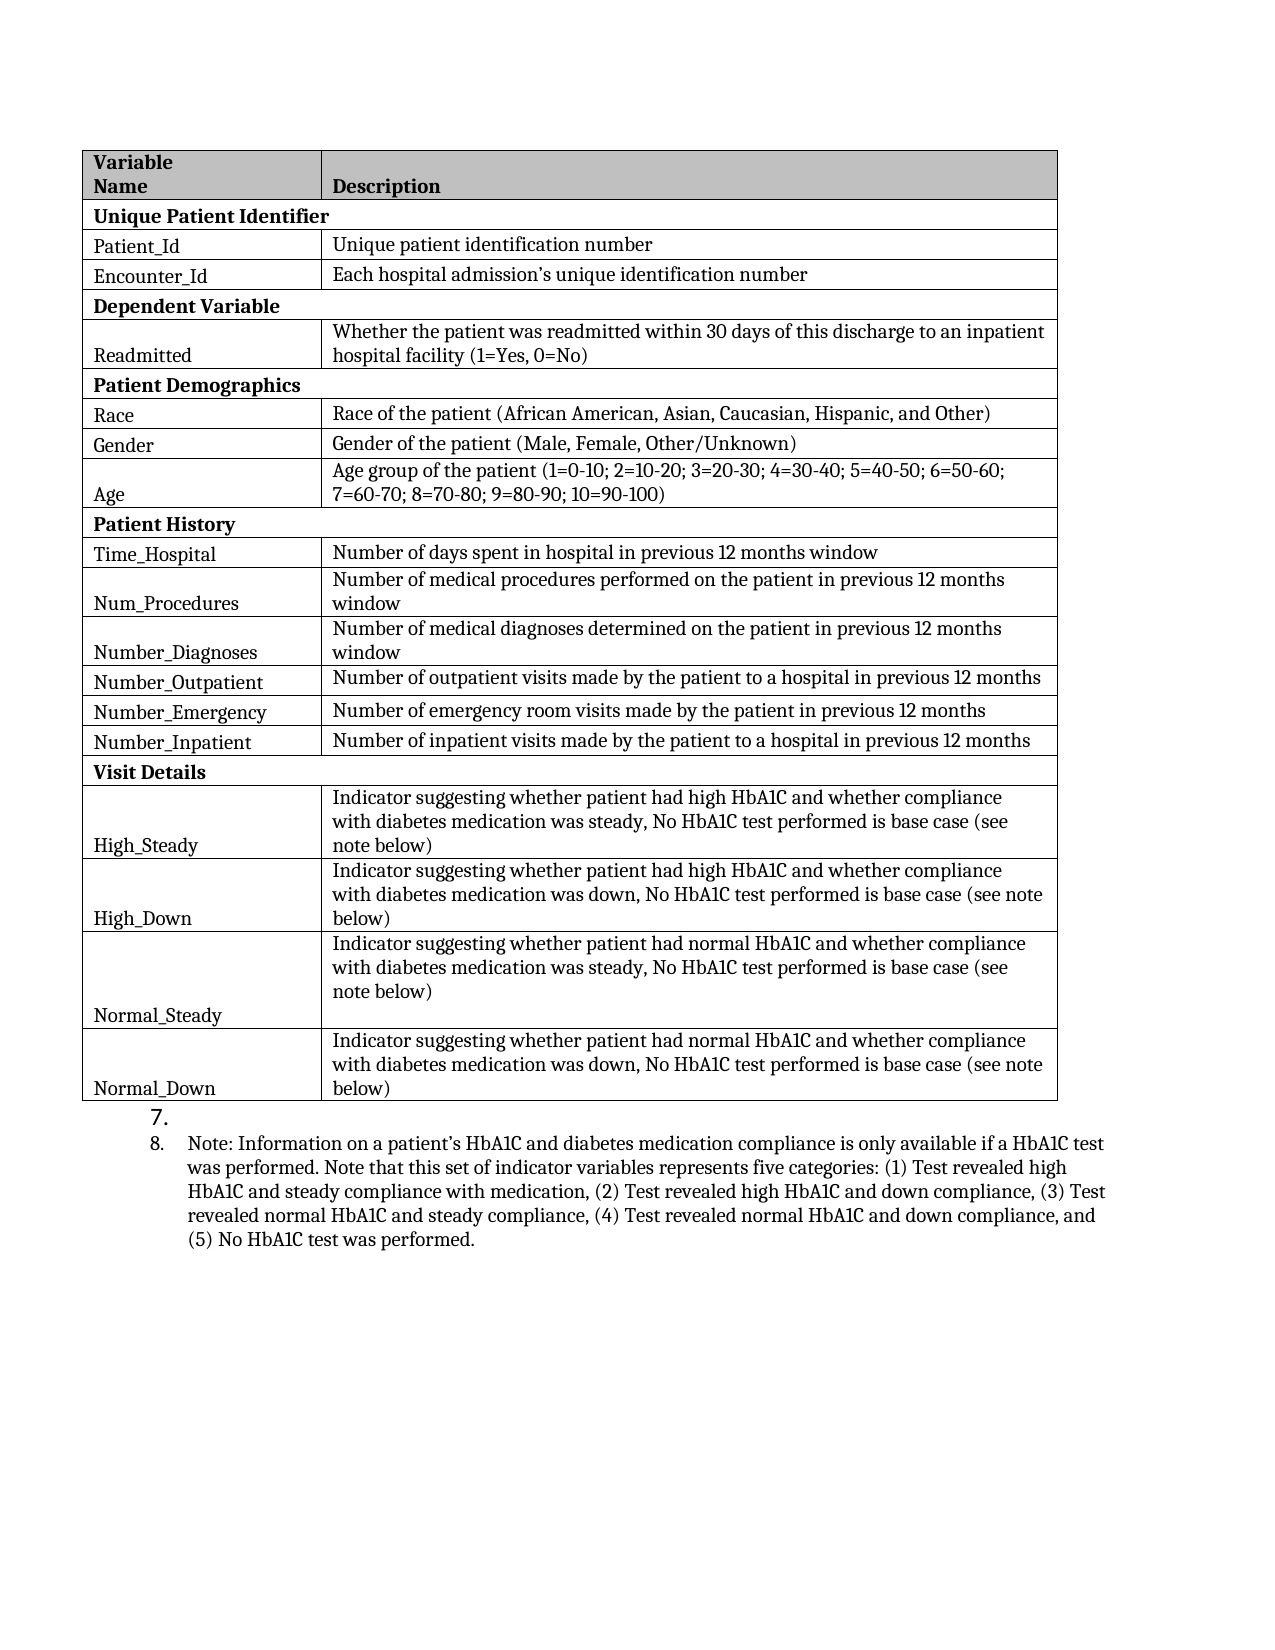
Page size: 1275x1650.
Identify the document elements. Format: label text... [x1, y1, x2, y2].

table_cell Time_Hospital [83, 538, 321, 567]
table_cell Gender [83, 429, 321, 458]
table_cell Number of medical diagnoses determined on the patient in previous 12 months window [322, 617, 1057, 665]
table_cell Number of outpatient visits made by the patient to a hospital in previous 12 months [322, 666, 1057, 695]
table_header Description [322, 151, 1057, 199]
table_cell Readmitted [83, 320, 321, 368]
table_cell Indicator suggesting whether patient had normal HbA1C and whether compliance with diabetes medication was down, No HbA1C test performed is base case (see note below) [322, 1029, 1057, 1100]
table_cell Whether the patient was readmitted within 30 days of this discharge to an inpatient hospital facility (1=Yes, 0=No) [322, 320, 1057, 368]
table_cell Race [83, 399, 321, 428]
table_cell High_Down [83, 859, 321, 931]
table_cell Encounter_Id [83, 260, 321, 289]
table_cell Number of emergency room visits made by the patient in previous 12 months [322, 696, 1057, 725]
table_cell High_Steady [83, 786, 321, 858]
table_cell Number_Emergency [83, 696, 321, 725]
table_cell Number of days spent in hospital in previous 12 months window [322, 538, 1057, 567]
table_cell Age [83, 459, 321, 507]
table_cell Normal_Down [83, 1029, 321, 1100]
table_cell Race of the patient (African American, Asian, Caucasian, Hispanic, and Other) [322, 399, 1057, 428]
table_cell Num_Procedures [83, 568, 321, 616]
table_cell Number of inpatient visits made by the patient to a hospital in previous 12 months [322, 726, 1057, 755]
table_cell Each hospital admission’s unique identification number [322, 260, 1057, 289]
table_cell Unique patient identification number [322, 230, 1057, 259]
table_cell Age group of the patient (1=0-10; 2=10-20; 3=20-30; 4=30-40; 5=40-50; 6=50-60; 7=60-70; 8=70-80; 9=80-90; 10=90-100) [322, 459, 1057, 507]
table_cell Number_Diagnoses [83, 617, 321, 665]
list Note: Information on a patient’s HbA1C and diabetes medication compliance is only available if a HbA1C test was performed. Note that this set of indicator variables represents five categories: (1) Test revealed high HbA1C and steady compliance with medication, (2) Test revealed high HbA1C and down compliance, (3) Test revealed normal HbA1C and steady compliance, (4) Test revealed normal HbA1C and down compliance, and (5) No HbA1C test was performed. [150, 1132, 1125, 1252]
table_cell Patient Demographics [83, 369, 1057, 398]
table_cell Patient_Id [83, 230, 321, 259]
table_header Variable Name [83, 151, 321, 199]
table_cell Number_Outpatient [83, 666, 321, 695]
table_cell Patient History [83, 508, 1057, 537]
table_cell Visit Details [83, 756, 1057, 785]
table_cell Indicator suggesting whether patient had normal HbA1C and whether compliance with diabetes medication was steady, No HbA1C test performed is base case (see note below) [322, 932, 1057, 1027]
table_cell Dependent Variable [83, 290, 1057, 319]
table_cell Unique Patient Identifier [83, 200, 1057, 229]
table_cell Indicator suggesting whether patient had high HbA1C and whether compliance with diabetes medication was steady, No HbA1C test performed is base case (see note below) [322, 786, 1057, 858]
table_cell Indicator suggesting whether patient had high HbA1C and whether compliance with diabetes medication was down, No HbA1C test performed is base case (see note below) [322, 859, 1057, 931]
table_cell Number of medical procedures performed on the patient in previous 12 months window [322, 568, 1057, 616]
table_cell Number_Inpatient [83, 726, 321, 755]
table_cell Normal_Steady [83, 932, 321, 1027]
table_cell Gender of the patient (Male, Female, Other/Unknown) [322, 429, 1057, 458]
